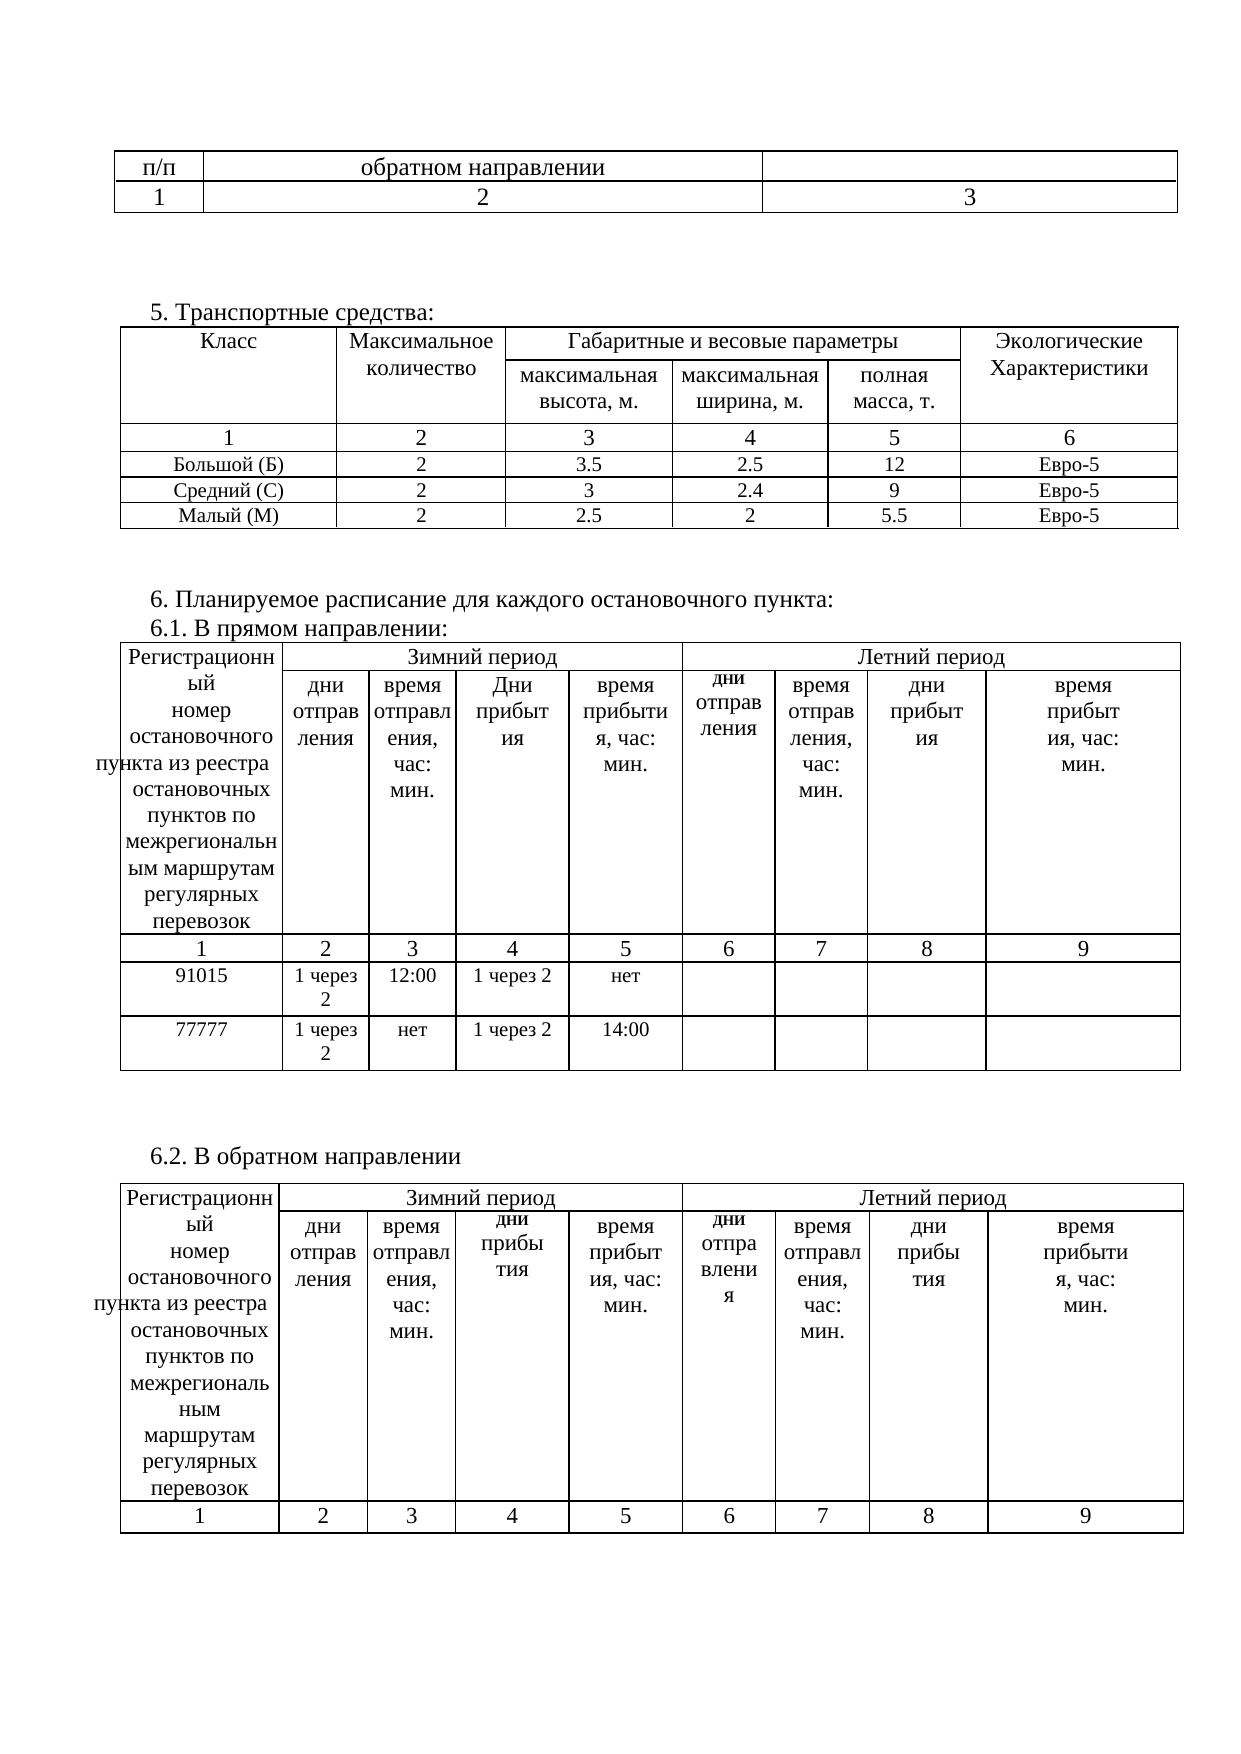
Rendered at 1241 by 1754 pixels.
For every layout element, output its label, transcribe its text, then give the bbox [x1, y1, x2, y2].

table_cell 9 [989, 1502, 1183, 1532]
table_cell 9 [987, 935, 1180, 961]
table_cell ДНИ отпра влени я [683, 1212, 775, 1500]
table_cell 2 [673, 503, 827, 527]
table_cell Средний (С) [121, 478, 336, 502]
table_cell 4 [457, 935, 568, 961]
table_cell 6 [683, 935, 774, 961]
table_cell 14:00 [570, 1017, 682, 1070]
table_cell 7 [776, 1502, 869, 1532]
table_header Зимний период [283, 643, 682, 669]
table_cell 3 [370, 935, 455, 961]
table_cell 1 через 2 [283, 1017, 368, 1070]
table_cell нет [570, 963, 682, 1015]
table_cell время отправл ения, час: мин. [776, 1212, 869, 1500]
table_cell 2 [280, 1502, 367, 1532]
table_cell дни прибы тия [870, 1212, 987, 1500]
table_cell время прибыт ия, час: мин. [570, 1212, 682, 1500]
table_cell 2 [204, 182, 762, 212]
table_header Класс [121, 328, 336, 423]
table_cell максимальная ширина, м. [673, 361, 827, 423]
table_cell полная масса, т. [829, 361, 960, 423]
table_cell [868, 1017, 985, 1070]
table_cell 8 [870, 1502, 987, 1532]
table_cell 3 [368, 1502, 455, 1532]
table_cell 2 [337, 424, 505, 451]
table_cell 6 [683, 1502, 775, 1532]
table_cell дни отправ ления [280, 1212, 367, 1500]
table_cell [683, 1017, 774, 1070]
table_cell 9 [829, 478, 960, 502]
table_cell 1 [121, 1502, 278, 1532]
table_cell 91015 [121, 963, 282, 1015]
table_cell время прибыти я, час: мин. [989, 1212, 1183, 1500]
table_cell время отправл ения, час: мин. [368, 1212, 455, 1500]
table_cell 1 через 2 [457, 963, 568, 1015]
table_header Регистрационный номер остановочного пункта из реестра остановочных пунктов по межрегиональным маршрутам регулярных перевозок [121, 643, 282, 933]
text 5. Транспортные средства: [150, 297, 1090, 326]
table_cell 1 [121, 935, 282, 961]
table_cell время прибыти я, час: мин. [570, 671, 682, 933]
table_cell 12 [829, 452, 960, 476]
table_cell Евро-5 [961, 452, 1177, 476]
table_cell 5 [829, 424, 960, 451]
table_cell 3.5 [506, 452, 672, 476]
table_header Экологические Характеристики [961, 328, 1177, 423]
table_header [763, 152, 1177, 180]
table_header Летний период [683, 643, 1180, 669]
table_header N п/п [115, 152, 203, 180]
text 6. Планируемое расписание для каждого остановочного пункта: [150, 584, 1090, 613]
table_header Летний период [683, 1184, 1183, 1210]
table_cell 2.5 [506, 503, 672, 527]
table_cell Евро-5 [961, 478, 1177, 502]
table_cell [987, 1017, 1180, 1070]
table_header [204, 152, 762, 180]
table_cell 5.5 [829, 503, 960, 527]
table_cell 3 [506, 424, 672, 451]
table_cell 12:00 [370, 963, 455, 1015]
table_header Габаритные и весовые параметры [506, 328, 960, 359]
table_cell 3 [763, 180, 1177, 212]
table_cell [776, 963, 867, 1015]
table_cell время прибыт ия, час: мин. [987, 671, 1180, 933]
table_cell время отправ ления, час: мин. [776, 671, 867, 933]
table_cell [683, 963, 774, 1015]
table_cell Малый (М) [121, 503, 336, 527]
table_cell 1 через 2 [283, 963, 368, 1015]
table_cell 7 [776, 935, 867, 961]
table_cell 5 [570, 1502, 682, 1532]
table_cell [868, 963, 985, 1015]
table_cell 2 [337, 478, 505, 502]
table_cell 1 через 2 [457, 1017, 568, 1070]
table_cell Дни прибыт ия [457, 671, 568, 933]
table_cell 1 [121, 424, 336, 451]
table_cell Большой (Б) [121, 452, 336, 476]
table_cell 2 [337, 503, 505, 527]
table_cell 2.4 [673, 478, 827, 502]
text 6.1. В прямом направлении: [150, 613, 1090, 642]
table_header Зимний период [280, 1184, 682, 1210]
table_cell нет [370, 1017, 455, 1070]
table_cell максимальная высота, м. [506, 361, 672, 423]
table_cell дни прибыт ия [868, 671, 985, 933]
table_cell ДНИ прибы тия [456, 1212, 568, 1500]
table_cell 1 [115, 181, 203, 212]
table_cell ДНИ отправ ления [683, 671, 774, 933]
text 6.2. В обратном направлении [150, 1141, 1090, 1170]
table_cell 6 [961, 424, 1177, 451]
table_cell [987, 963, 1180, 1015]
table_cell время отправл ения, час: мин. [370, 671, 455, 933]
table_cell 2.5 [673, 452, 827, 476]
table_cell 2 [337, 452, 505, 476]
table_cell 3 [506, 478, 672, 502]
table_cell 5 [570, 935, 682, 961]
table_header Максимальное количество [337, 328, 505, 423]
table_cell 4 [456, 1502, 568, 1532]
table_cell дни отправ ления [283, 671, 368, 933]
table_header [121, 1184, 278, 1500]
table_cell 2 [283, 935, 368, 961]
table_cell 8 [868, 935, 985, 961]
table_cell 4 [673, 424, 827, 451]
table_cell [776, 1017, 867, 1070]
table_cell 77777 [121, 1017, 282, 1070]
table_cell Евро-5 [961, 503, 1177, 527]
